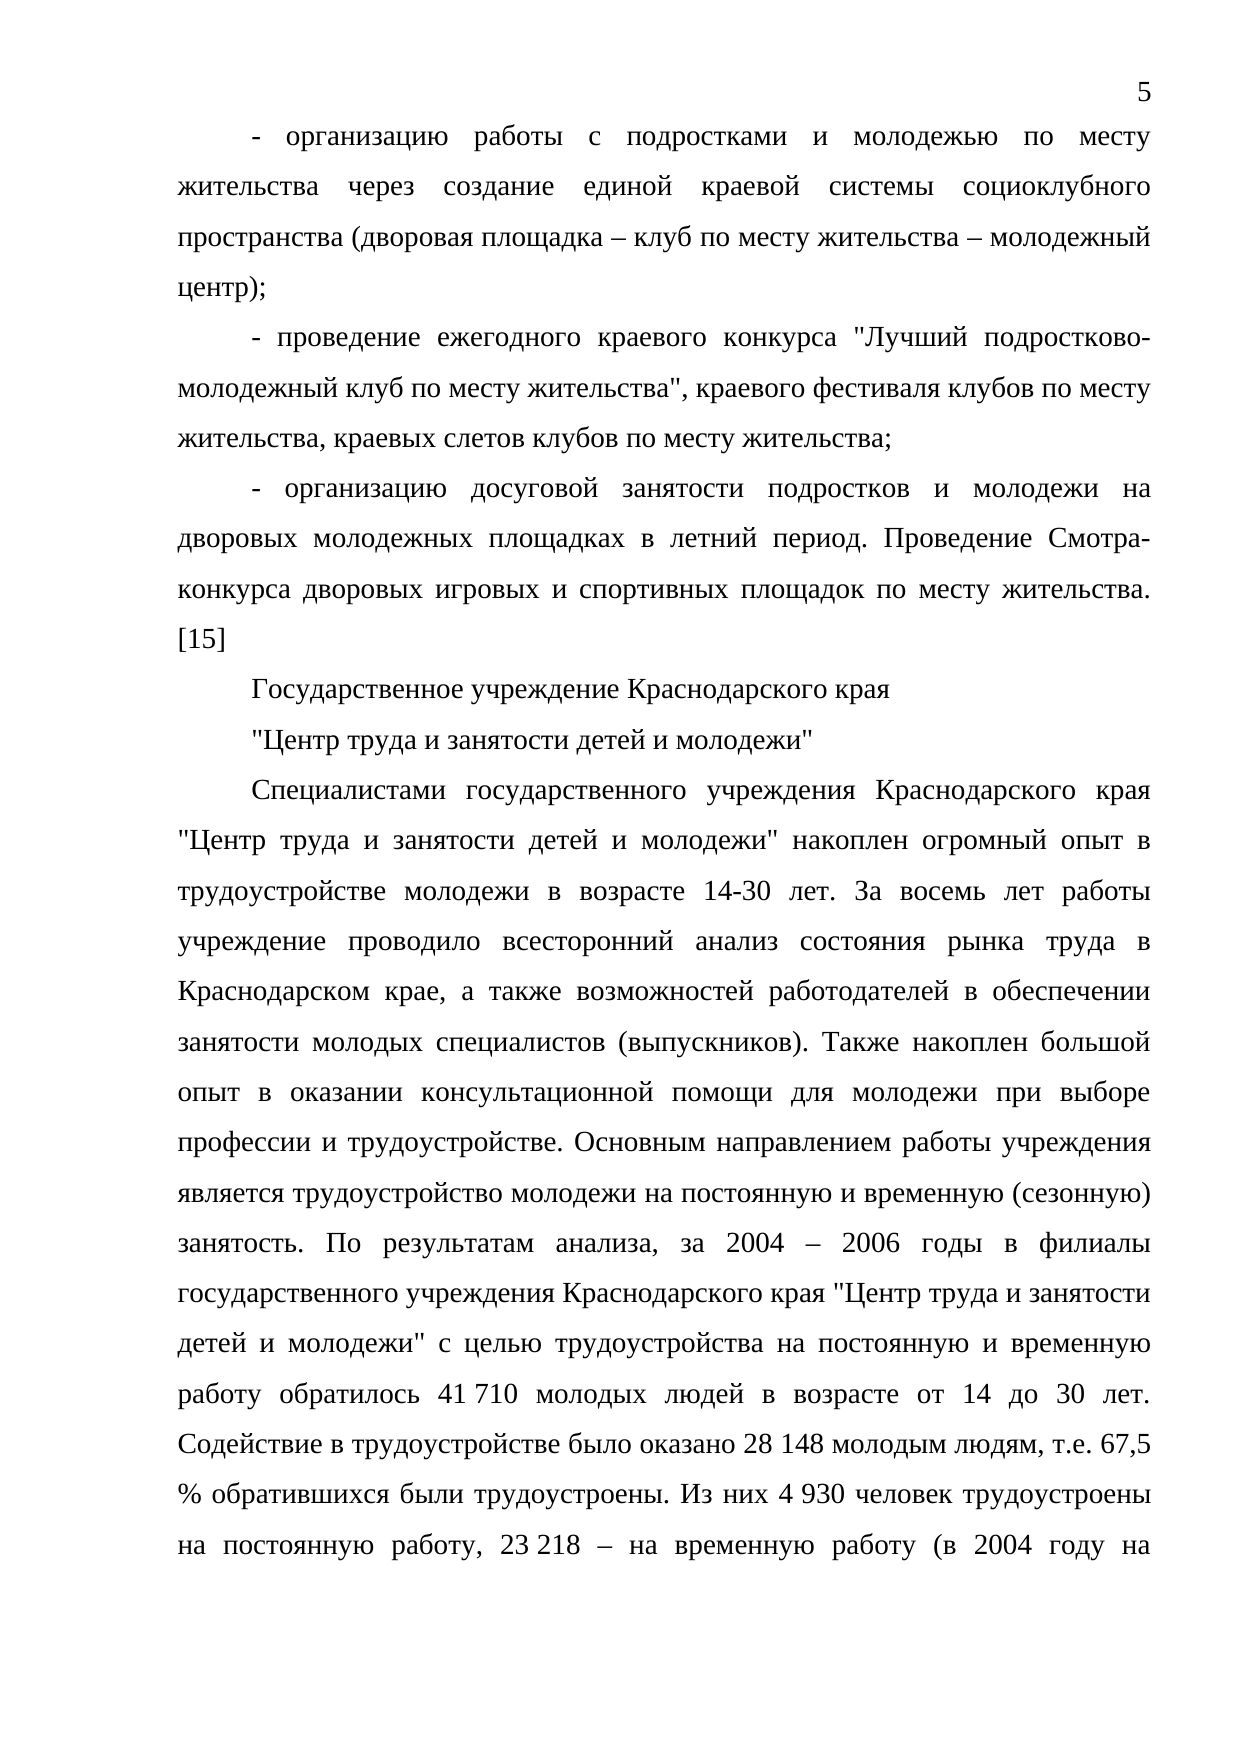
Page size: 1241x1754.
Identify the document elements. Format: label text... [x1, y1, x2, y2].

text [177, 772, 1152, 1560]
text "Центр труда и занятости детей и молодежи" [177, 722, 1152, 755]
text - проведение ежегодного краевого конкурса "Лучший подростково-молодежный клуб по месту жительства", краевого фестиваля клубов по месту жительства, краевых слетов клубов по месту жительства; [177, 319, 1152, 453]
text - организацию работы с подростками и молодежью по месту жительства через создание единой краевой системы социоклубного пространства (дворовая площадка – клуб по месту жительства – молодежный центр); [177, 118, 1152, 303]
text - организацию досуговой занятости подростков и молодежи на дворовых молодежных площадках в летний период. Проведение Смотра-конкурса дворовых игровых и спортивных площадок по месту жительства. [15] [177, 470, 1152, 655]
text Государственное учреждение Краснодарского края [177, 672, 1152, 705]
